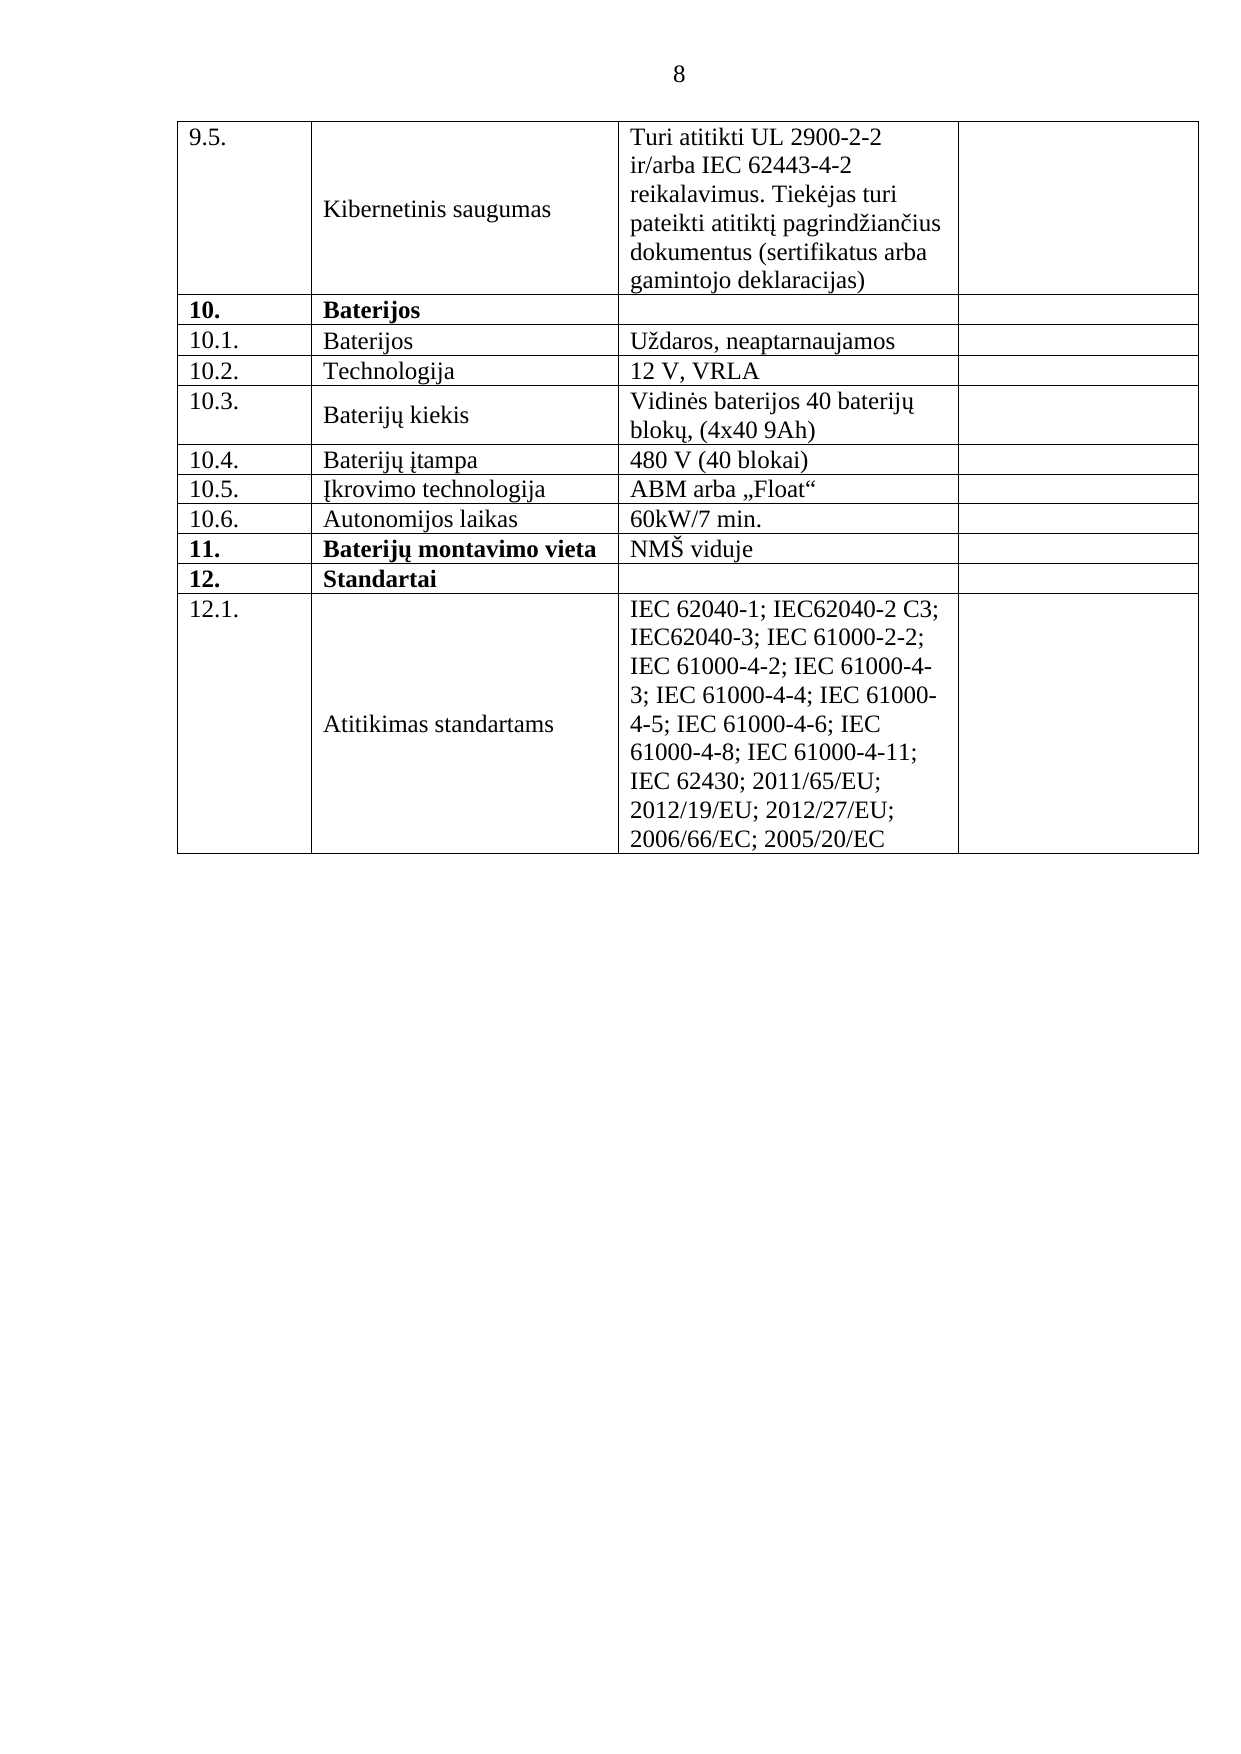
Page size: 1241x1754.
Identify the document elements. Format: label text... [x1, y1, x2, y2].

table_cell Baterijos [312, 325, 618, 355]
table_cell 480 V (40 blokai) [619, 445, 958, 473]
table_cell Standartai [312, 564, 618, 593]
table_cell [959, 122, 1198, 294]
table_cell 10.1. [178, 325, 311, 355]
table_cell [959, 534, 1198, 563]
table_cell 10.3. [178, 386, 311, 444]
table_cell 12. [178, 564, 311, 593]
table_cell 10. [178, 295, 311, 324]
table_cell [959, 504, 1198, 533]
table_cell [959, 386, 1198, 444]
table_cell 11. [178, 534, 311, 563]
table_cell Technologija [312, 356, 618, 385]
table_cell [959, 295, 1198, 324]
table_cell Baterijos [312, 295, 618, 324]
table_cell Įkrovimo technologija [312, 475, 618, 503]
table_cell NMŠ viduje [619, 534, 958, 563]
table_cell [959, 475, 1198, 503]
table_cell [959, 356, 1198, 385]
table_cell Uždaros, neaptarnaujamos [619, 325, 958, 355]
table_cell Autonomijos laikas [312, 504, 618, 533]
table_cell [959, 594, 1198, 852]
table_cell [619, 564, 958, 593]
table_cell Baterijų montavimo vieta [312, 534, 618, 563]
table_cell 9.5. [178, 122, 311, 294]
table_cell Baterijų kiekis [312, 386, 618, 444]
table_cell 10.4. [178, 445, 311, 473]
table_cell 60kW/7 min. [619, 504, 958, 533]
table_cell 10.5. [178, 475, 311, 503]
table_cell [959, 325, 1198, 355]
table_cell Vidinės baterijos 40 baterijų blokų, (4x40 9Ah) [619, 386, 958, 444]
table_cell Atitikimas standartams [312, 594, 618, 852]
table_cell [619, 295, 958, 324]
table_cell Baterijų įtampa [312, 445, 618, 473]
table_cell [959, 445, 1198, 473]
table_cell Turi atitikti UL 2900-2-2 ir/arba IEC 62443-4-2 reikalavimus. Tiekėjas turi pateikti atitiktį pagrindžiančius dokumentus (sertifikatus arba gamintojo deklaracijas) [619, 122, 958, 294]
table_cell 12 V, VRLA [619, 356, 958, 385]
table_cell Kibernetinis saugumas [312, 122, 618, 294]
table_cell 10.6. [178, 504, 311, 533]
table_cell IEC 62040-1; IEC62040-2 C3; IEC62040-3; IEC 61000-2-2; IEC 61000-4-2; IEC 61000-4-3; IEC 61000-4-4; IEC 61000-4-5; IEC 61000-4-6; IEC 61000-4-8; IEC 61000-4-11; IEC 62430; 2011/65/EU; 2012/19/EU; 2012/27/EU; 2006/66/EC; 2005/20/EC [619, 594, 958, 852]
table_cell ABM arba „Float“ [619, 475, 958, 503]
table_cell [959, 564, 1198, 593]
table_cell 12.1. [178, 594, 311, 852]
table_cell 10.2. [178, 356, 311, 385]
